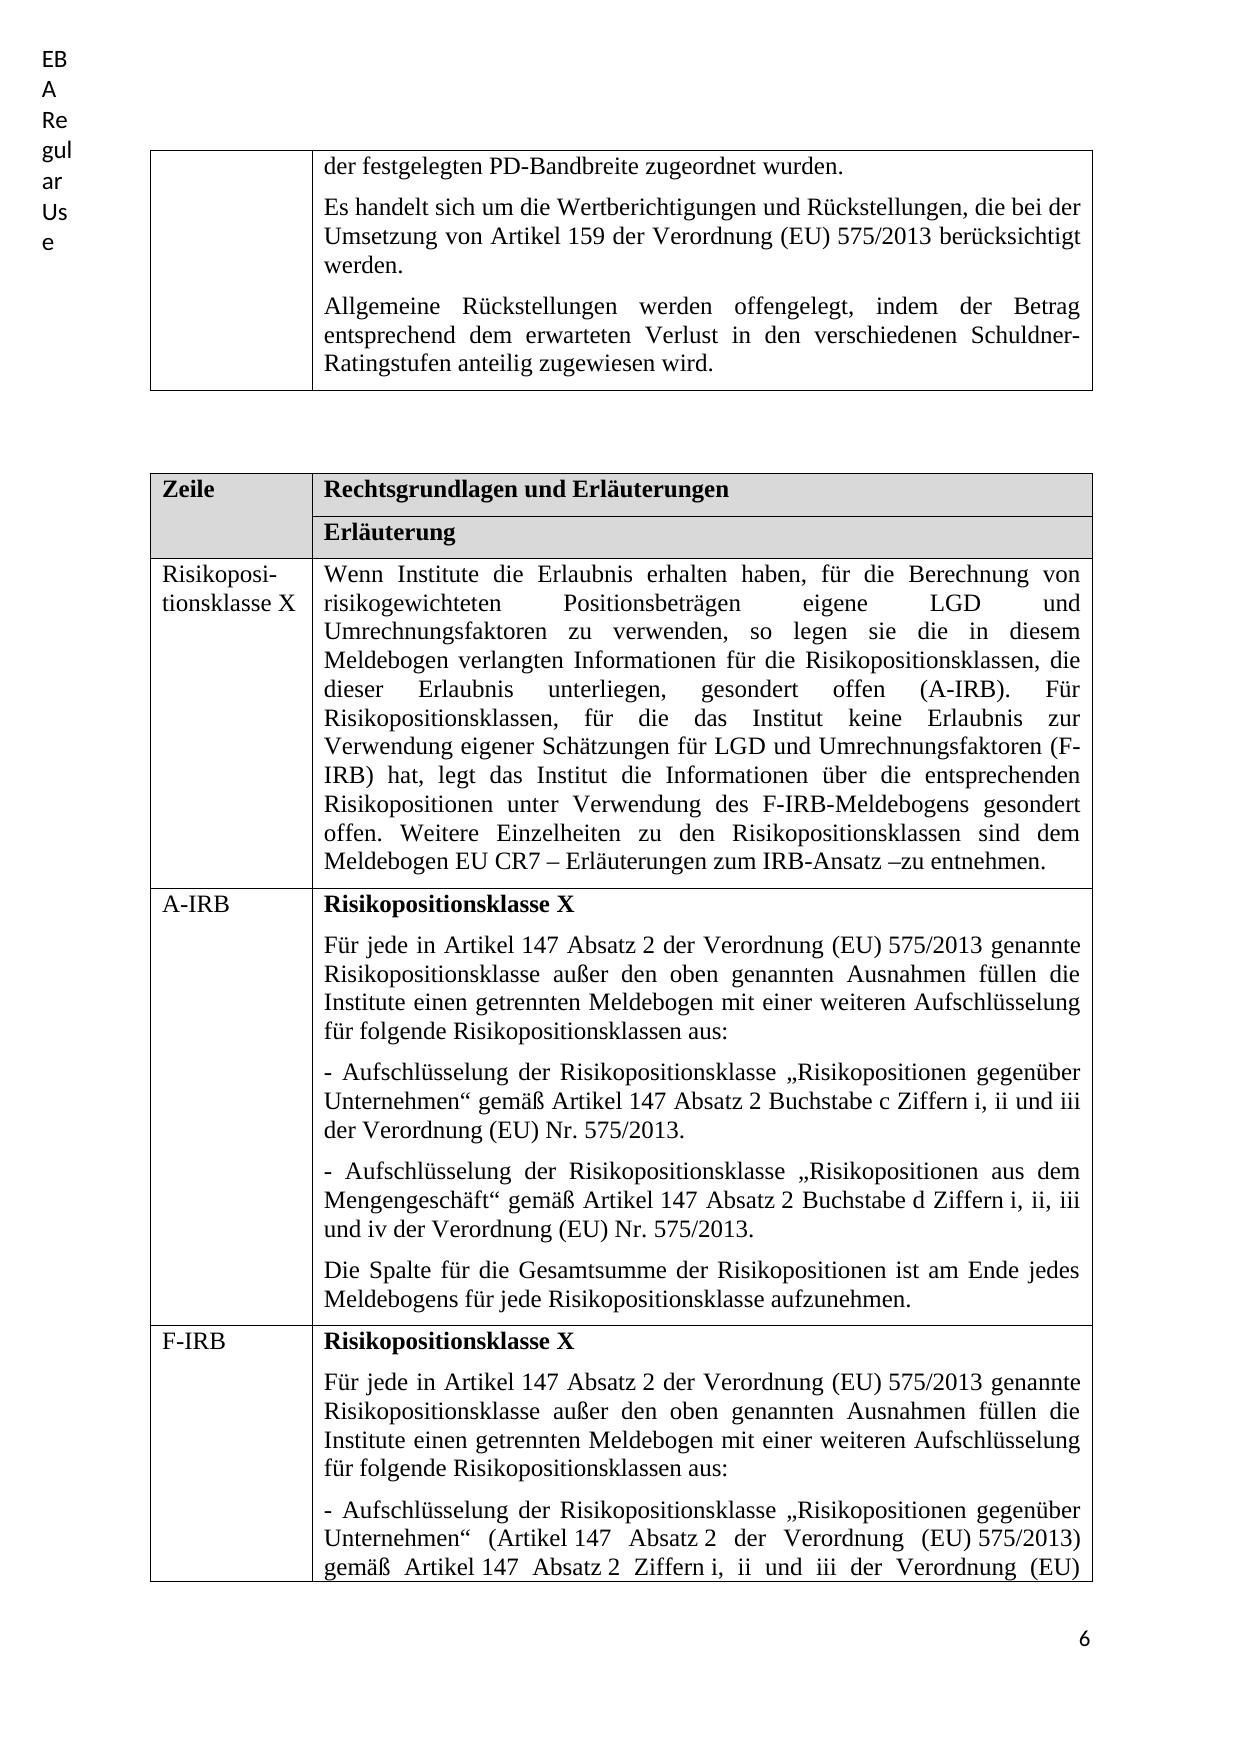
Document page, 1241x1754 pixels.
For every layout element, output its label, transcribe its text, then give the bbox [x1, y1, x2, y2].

table_cell Wenn Institute die Erlaubnis erhalten haben, für die Berechnung von risikogewichteten Positionsbeträgen eigene LGD und Umrechnungsfaktoren zu verwenden, so legen sie die in diesem Meldebogen verlangten Informationen für die Risikopositionsklassen, die dieser Erlaubnis unterliegen, gesondert offen (A-IRB). Für Risikopositionsklassen, für die das Institut keine Erlaubnis zur Verwendung eigener Schätzungen für LGD und Umrechnungsfaktoren (F-IRB) hat, legt das Institut die Informationen über die entsprechenden Risikopositionen unter Verwendung des F-IRB-Meldebogens gesondert offen. Weitere Einzelheiten zu den Risikopositionsklassen sind dem Meldebogen EU CR7 – Erläuterungen zum IRB-Ansatz –zu entnehmen. [313, 559, 1092, 888]
table_cell Risikoposi-tionsklasse X [151, 559, 312, 888]
table_cell A-IRB [151, 889, 312, 1325]
table_header Rechtsgrundlagen und Erläuterungen [313, 474, 1092, 516]
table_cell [313, 151, 1092, 390]
table_cell Risikopositionsklasse X Für jede in Artikel 147 Absatz 2 der Verordnung (EU) 575/2013 genannte Risikopositionsklasse außer den oben genannten Ausnahmen füllen die Institute einen getrennten Meldebogen mit einer weiteren Aufschlüsselung für folgende Risikopositionsklassen aus: - Aufschlüsselung der Risikopositionsklasse „Risikopositionen gegenüber Unternehmen“ gemäß Artikel 147 Absatz 2 Buchstabe c Ziffern i, ii und iii der Verordnung (EU) Nr. 575/2013. - Aufschlüsselung der Risikopositionsklasse „Risikopositionen aus dem Mengengeschäft“ gemäß Artikel 147 Absatz 2 Buchstabe d Ziffern i, ii, iii und iv der Verordnung (EU) Nr. 575/2013. Die Spalte für die Gesamtsumme der Risikopositionen ist am Ende jedes Meldebogens für jede Risikopositionsklasse aufzunehmen. [313, 889, 1092, 1325]
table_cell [313, 1326, 1092, 1581]
table_cell l [151, 151, 312, 390]
table_cell F-IRB [151, 1326, 312, 1581]
table_cell Erläuterung [313, 517, 1092, 558]
table_header Zeile [151, 474, 312, 558]
